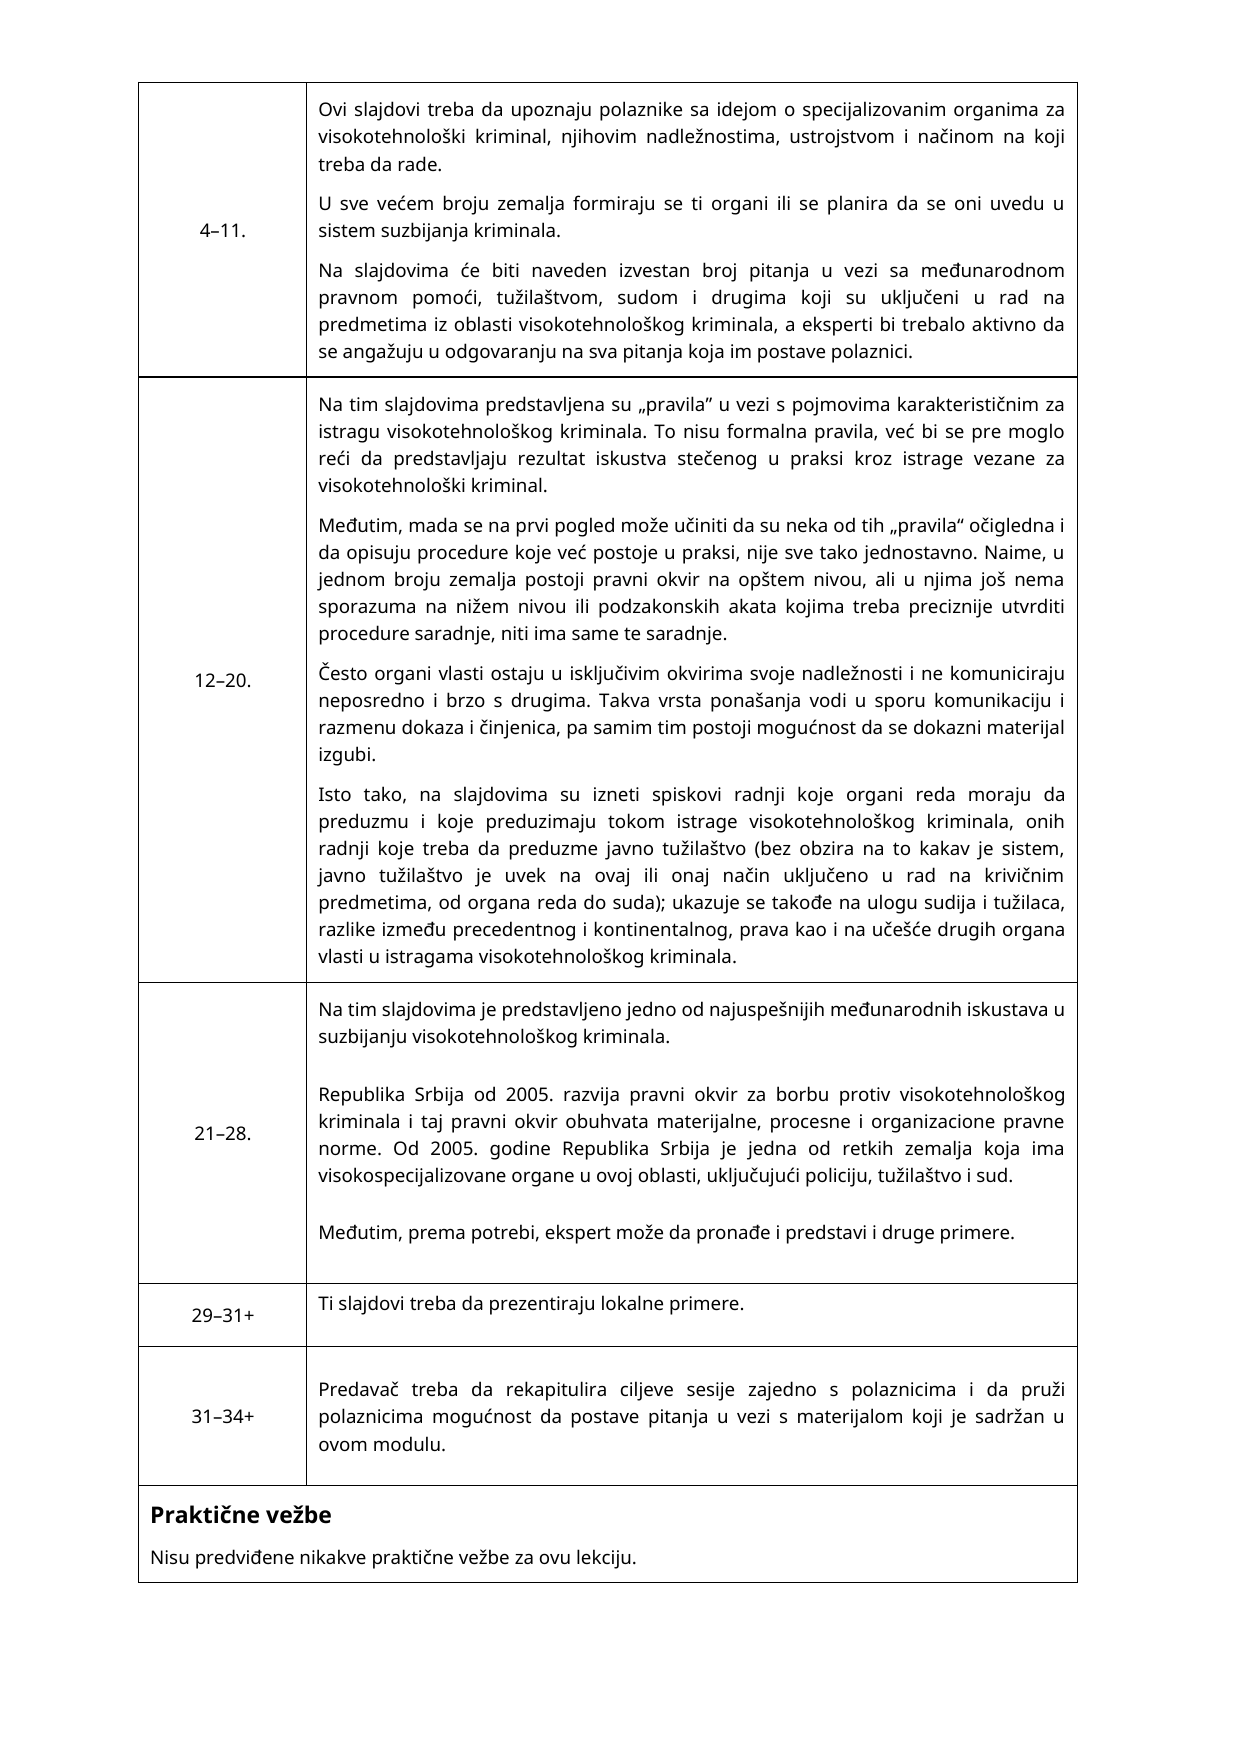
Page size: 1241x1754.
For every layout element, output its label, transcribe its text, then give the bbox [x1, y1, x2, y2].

table_cell 29–31+ [139, 1284, 306, 1346]
table_cell Predavač treba da rekapitulira ciljeve sesije zajedno s polaznicima i da pruži polaznicima mogućnost da postave pitanja u vezi s materijalom koji je sadržan u ovom modulu. [307, 1347, 1077, 1485]
table_cell Na tim slajdovima predstavljena su „pravila” u vezi s pojmovima karakterističnim za istragu visokotehnološkog kriminala. To nisu formalna pravila, već bi se pre moglo reći da predstavljaju rezultat iskustva stečenog u praksi kroz istrage vezane za visokotehnološki kriminal. Međutim, mada se na prvi pogled može učiniti da su neka od tih „pravila“ očigledna i da opisuju procedure koje već postoje u praksi, nije sve tako jednostavno. Naime, u jednom broju zemalja postoji pravni okvir na opštem nivou, ali u njima još nema sporazuma na nižem nivou ili podzakonskih akata kojima treba preciznije utvrditi procedure saradnje, niti ima same te saradnje. Često organi vlasti ostaju u isključivim okvirima svoje nadležnosti i ne komuniciraju neposredno i brzo s drugima. Takva vrsta ponašanja vodi u sporu komunikaciju i razmenu dokaza i činjenica, pa samim tim postoji mogućnost da se dokazni materijal izgubi. Isto tako, na slajdovima su izneti spiskovi radnji koje organi reda moraju da preduzmu i koje preduzimaju tokom istrage visokotehnološkog kriminala, onih radnji koje treba da preduzme javno tužilaštvo (bez obzira na to kakav je sistem, javno tužilaštvo je uvek na ovaj ili onaj način uključeno u rad na krivičnim predmetima, od organa reda do suda); ukazuje se takođe na ulogu sudija i tužilaca, razlike između precedentnog i kontinentalnog, prava kao i na učešće drugih organa vlasti u istragama visokotehnološkog kriminala. [307, 378, 1077, 982]
table_cell 31–34+ [139, 1347, 306, 1485]
table_cell Na tim slajdovima je predstavljeno jedno od najuspešnijih međunarodnih iskustava u suzbijanju visokotehnološkog kriminala. Republika Srbija od 2005. razvija pravni okvir za borbu protiv visokotehnološkog kriminala i taj pravni okvir obuhvata materijalne, procesne i organizacione pravne norme. Od 2005. godine Republika Srbija je jedna od retkih zemalja koja ima visokospecijalizovane organe u ovoj oblasti, uključujući policiju, tužilaštvo i sud. Međutim, prema potrebi, ekspert može da pronađe i predstavi i druge primere. [307, 983, 1077, 1282]
table_cell 12–20. [139, 378, 306, 982]
table_cell Ti slajdovi treba da prezentiraju lokalne primere. [307, 1284, 1077, 1346]
table_cell 21–28. [139, 983, 306, 1282]
table_cell Ovi slajdovi treba da upoznaju polaznike sa idejom o specijalizovanim organima za visokotehnološki kriminal, njihovim nadležnostima, ustrojstvom i načinom na koji treba da rade. U sve većem broju zemalja formiraju se ti organi ili se planira da se oni uvedu u sistem suzbijanja kriminala. Na slajdovima će biti naveden izvestan broj pitanja u vezi sa međunarodnom pravnom pomoći, tužilaštvom, sudom i drugima koji su uključeni u rad na predmetima iz oblasti visokotehnološkog kriminala, a eksperti bi trebalo aktivno da se angažuju u odgovaranju na sva pitanja koja im postave polaznici. [307, 83, 1077, 376]
table_cell 4–11. [139, 83, 306, 376]
table_cell Praktične vežbe Nisu predviđene nikakve praktične vežbe za ovu lekciju. [139, 1486, 1077, 1582]
